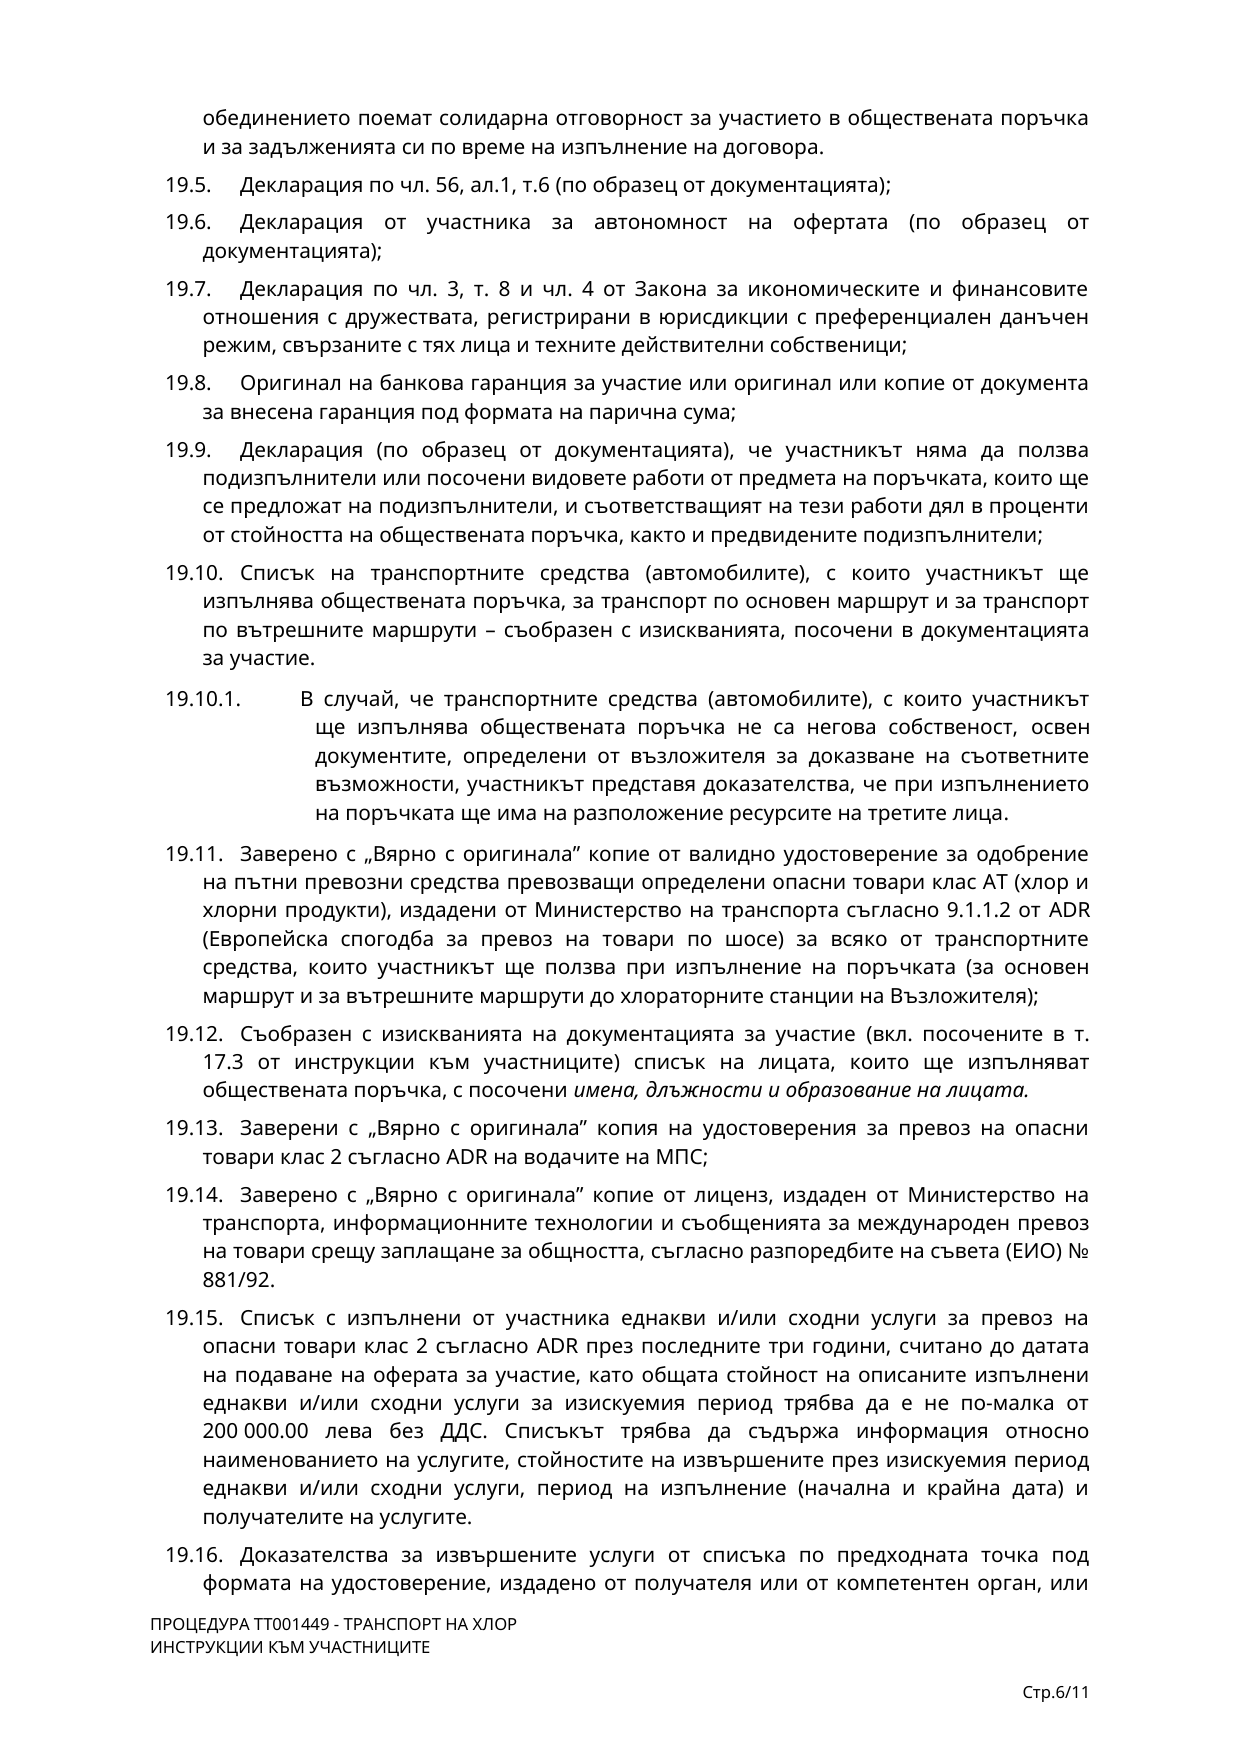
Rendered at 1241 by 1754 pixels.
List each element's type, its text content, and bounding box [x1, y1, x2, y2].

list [165, 1540, 1090, 1597]
list Заверено с „Вярно с оригинала” копие от валидно удостоверение за одобрение на пътни превозни средства превозващи определени опасни товари клас АТ (хлор и хлорни продукти), издадени от Министерство на транспорта съгласно 9.1.1.2 от ADR (Европейска спогодба за превоз на товари по шосе) за всяко от транспортните средства, които участникът ще ползва при изпълнение на поръчката (за основен маршрут и за вътрешните маршрути до хлораторните станции на Възложителя); [165, 839, 1090, 1009]
list Декларация по чл. 3, т. 8 и чл. 4 от Закона за икономическите и финансовите отношения с дружествата, регистрирани в юрисдикции с преференциален данъчен режим, свързаните с тях лица и техните действителни собственици; [165, 274, 1090, 359]
list Заверени с „Вярно с оригинала” копия на удостоверения за превоз на опасни товари клас 2 съгласно ADR на водачите на МПС; [165, 1113, 1090, 1170]
list Декларация от участника за автономност на офертата (по образец от документацията); [165, 207, 1090, 264]
list В случай, че транспортните средства (автомобилите), с които участникът ще изпълнява обществената поръчка не са негова собственост, освен документите, определени от възложителя за доказване на съответните възможности, участникът представя доказателства, че при изпълнението на поръчката ще има на разположение ресурсите на третите лица. [165, 684, 1090, 826]
list Оригинал на банкова гаранция за участие или оригинал или копие от документа за внесена гаранция под формата на парична сума; [165, 368, 1090, 425]
list Списък на транспортните средства (автомобилите), с които участникът ще изпълнява обществената поръчка, за транспорт по основен маршрут и за транспорт по вътрешните маршрути – съобразен с изискванията, посочени в документацията за участие. [165, 558, 1090, 672]
list Декларация по чл. 56, ал.1, т.6 (по образец от документацията); [165, 170, 1090, 198]
list Списък с изпълнени от участника еднакви и/или сходни услуги за превоз на опасни товари клас 2 съгласно ADR през последните три години, считано до датата на подаване на оферата за участие, като общата стойност на описаните изпълнени еднакви и/или сходни услуги за изискуемия период трябва да е не по-малка от 200 000.00 лева без ДДС. Списъкът трябва да съдържа информация относно наименованието на услугите, стойностите на извършените през изискуемия период еднакви и/или сходни услуги, период на изпълнение (начална и крайна дата) и получателите на услугите. [165, 1303, 1090, 1530]
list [165, 103, 1090, 160]
list Декларация (по образец от документацията), че участникът няма да ползва подизпълнители или посочени видовете работи от предмета на поръчката, които ще се предложат на подизпълнители, и съответстващият на тези работи дял в проценти от стойността на обществената поръчка, както и предвидените подизпълнители; [165, 435, 1090, 548]
list Заверено с „Вярно с оригинала” копие от лиценз, издаден от Министерство на транспорта, информационните технологии и съобщенията за международен превоз на товари срещу заплащане за общността, съгласно разпоредбите на съвета (ЕИО) № 881/92. [165, 1180, 1090, 1293]
list Съобразен с изискванията на документацията за участие (вкл. посочените в т. 17.3 от инструкции към участниците) списък на лицата, които ще изпълняват обществената поръчка, с посочени имена, длъжности и образование на лицата. [165, 1019, 1090, 1104]
